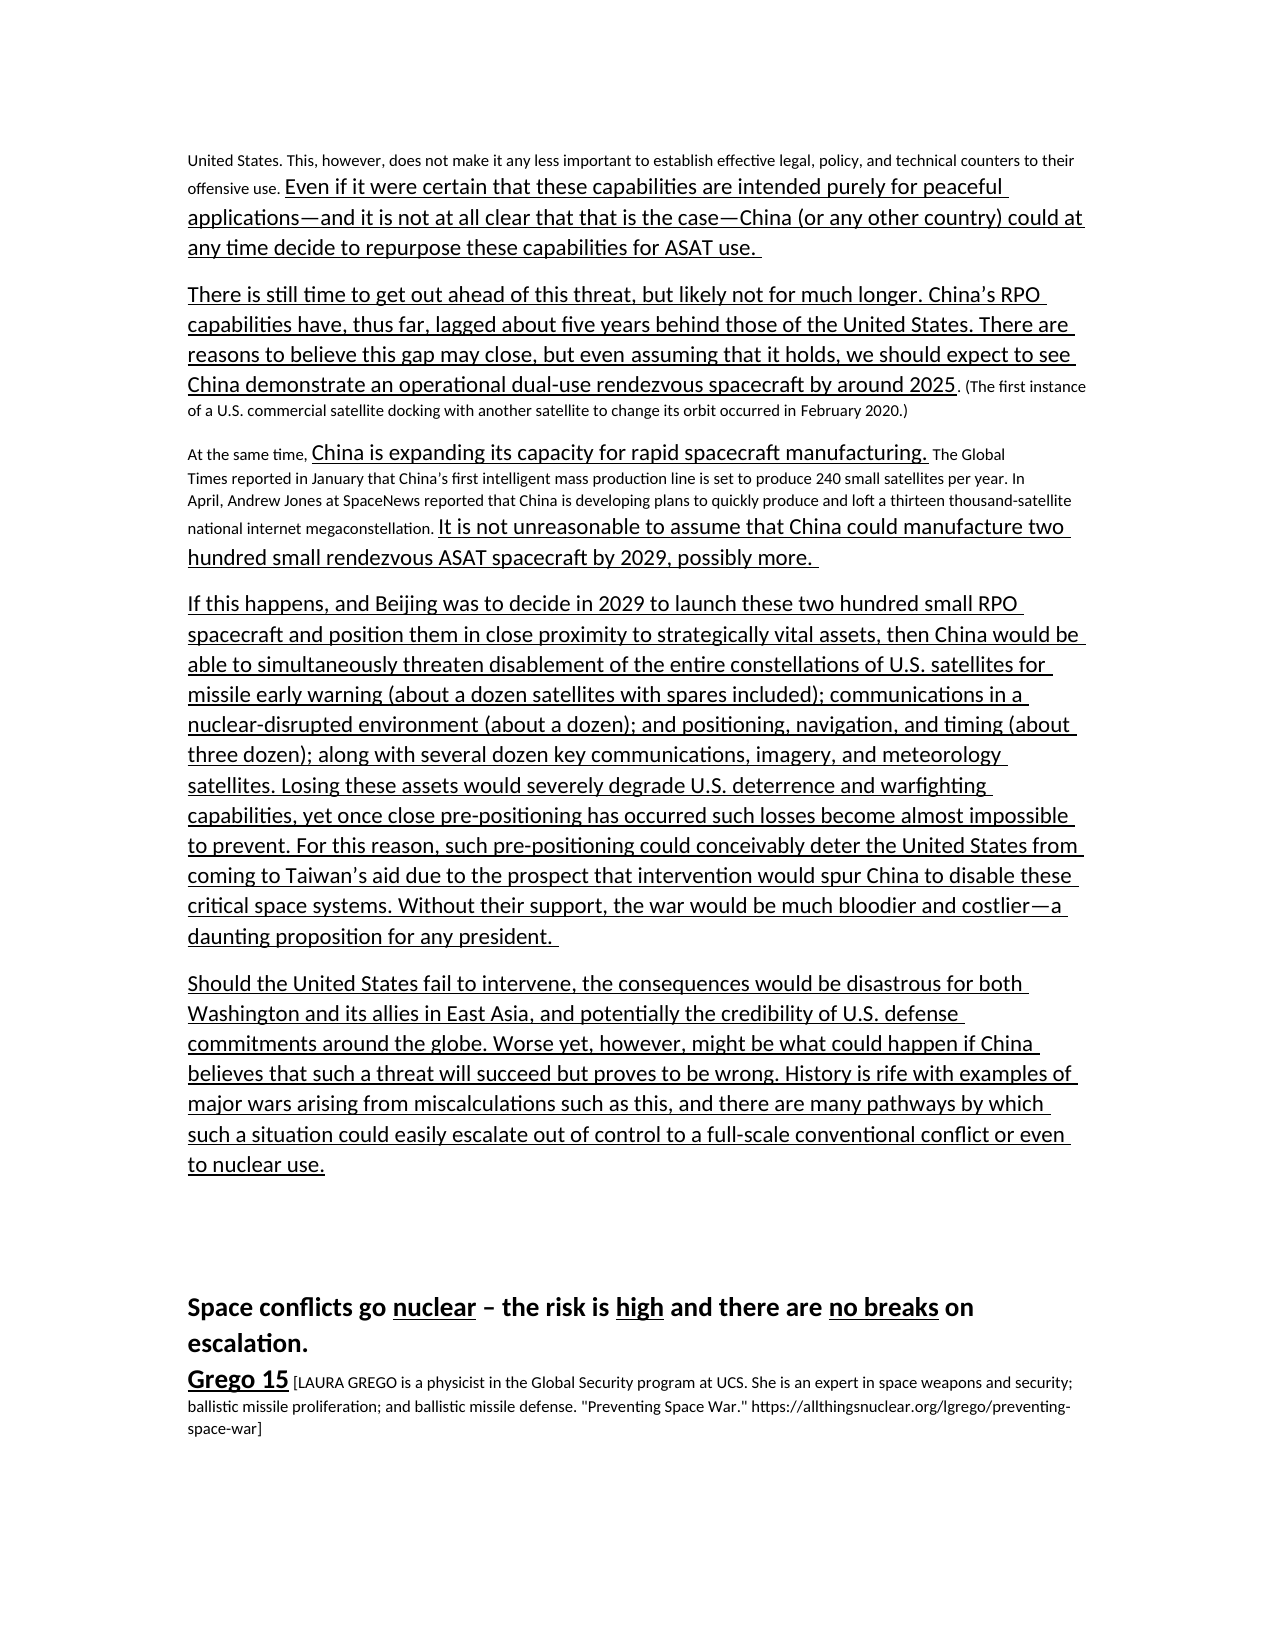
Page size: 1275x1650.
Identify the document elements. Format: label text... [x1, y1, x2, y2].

text Should the United States fail to intervene, the consequences would be disastrous for both Washington and its allies in East Asia, and potentially the credibility of U.S. defense commitments around the globe. Worse yet, however, might be what could happen if China believes that such a threat will succeed but proves to be wrong. History is rife with examples of major wars arising from miscalculations such as this, and there are many pathways by which such a situation could easily escalate out of control to a full-scale conventional conflict or even to nuclear use. [187, 969, 1087, 1178]
text If this happens, and Beijing was to decide in 2029 to launch these two hundred small RPO spacecraft and position them in close proximity to strategically vital assets, then China would be able to simultaneously threaten disablement of the entire constellations of U.S. satellites for missile early warning (about a dozen satellites with spares included); communications in a nuclear-disrupted environment (about a dozen); and positioning, navigation, and timing (about three dozen); along with several dozen key communications, imagery, and meteorology satellites. Losing these assets would severely degrade U.S. deterrence and warfighting capabilities, yet once close pre-positioning has occurred such losses become almost impossible to prevent. For this reason, such pre-positioning could conceivably deter the United States from coming to Taiwan’s aid due to the prospect that intervention would spur China to disable these critical space systems. Without their support, the war would be much bloodier and costlier—a daunting proposition for any president. [187, 589, 1087, 950]
text At the same time, China is expanding its capacity for rapid spacecraft manufacturing. The Global Times reported in January that China’s first intelligent mass production line is set to produce 240 small satellites per year. In April, Andrew Jones at SpaceNews reported that China is developing plans to quickly produce and loft a thirteen thousand-satellite national internet megaconstellation. It is not unreasonable to assume that China could manufacture two hundred small rendezvous ASAT spacecraft by 2029, possibly more. [187, 438, 1087, 571]
text There is still time to get out ahead of this threat, but likely not for much longer. China’s RPO capabilities have, thus far, lagged about five years behind those of the United States. There are reasons to believe this gap may close, but even assuming that it holds, we should expect to see China demonstrate an operational dual-use rendezvous spacecraft by around 2025. (The first instance of a U.S. commercial satellite docking with another satellite to change its orbit occurred in February 2020.) [187, 280, 1087, 420]
text Grego 15 [LAURA GREGO is a physicist in the Global Security program at UCS. She is an expert in space weapons and security; ballistic missile proliferation; and ballistic missile defense. "Preventing Space War." https://allthingsnuclear.org/lgrego/preventing-space-war] [187, 1362, 1087, 1439]
subtitle Space conflicts go nuclear – the risk is high and there are no breaks on escalation. [187, 1291, 1087, 1359]
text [187, 150, 1087, 261]
